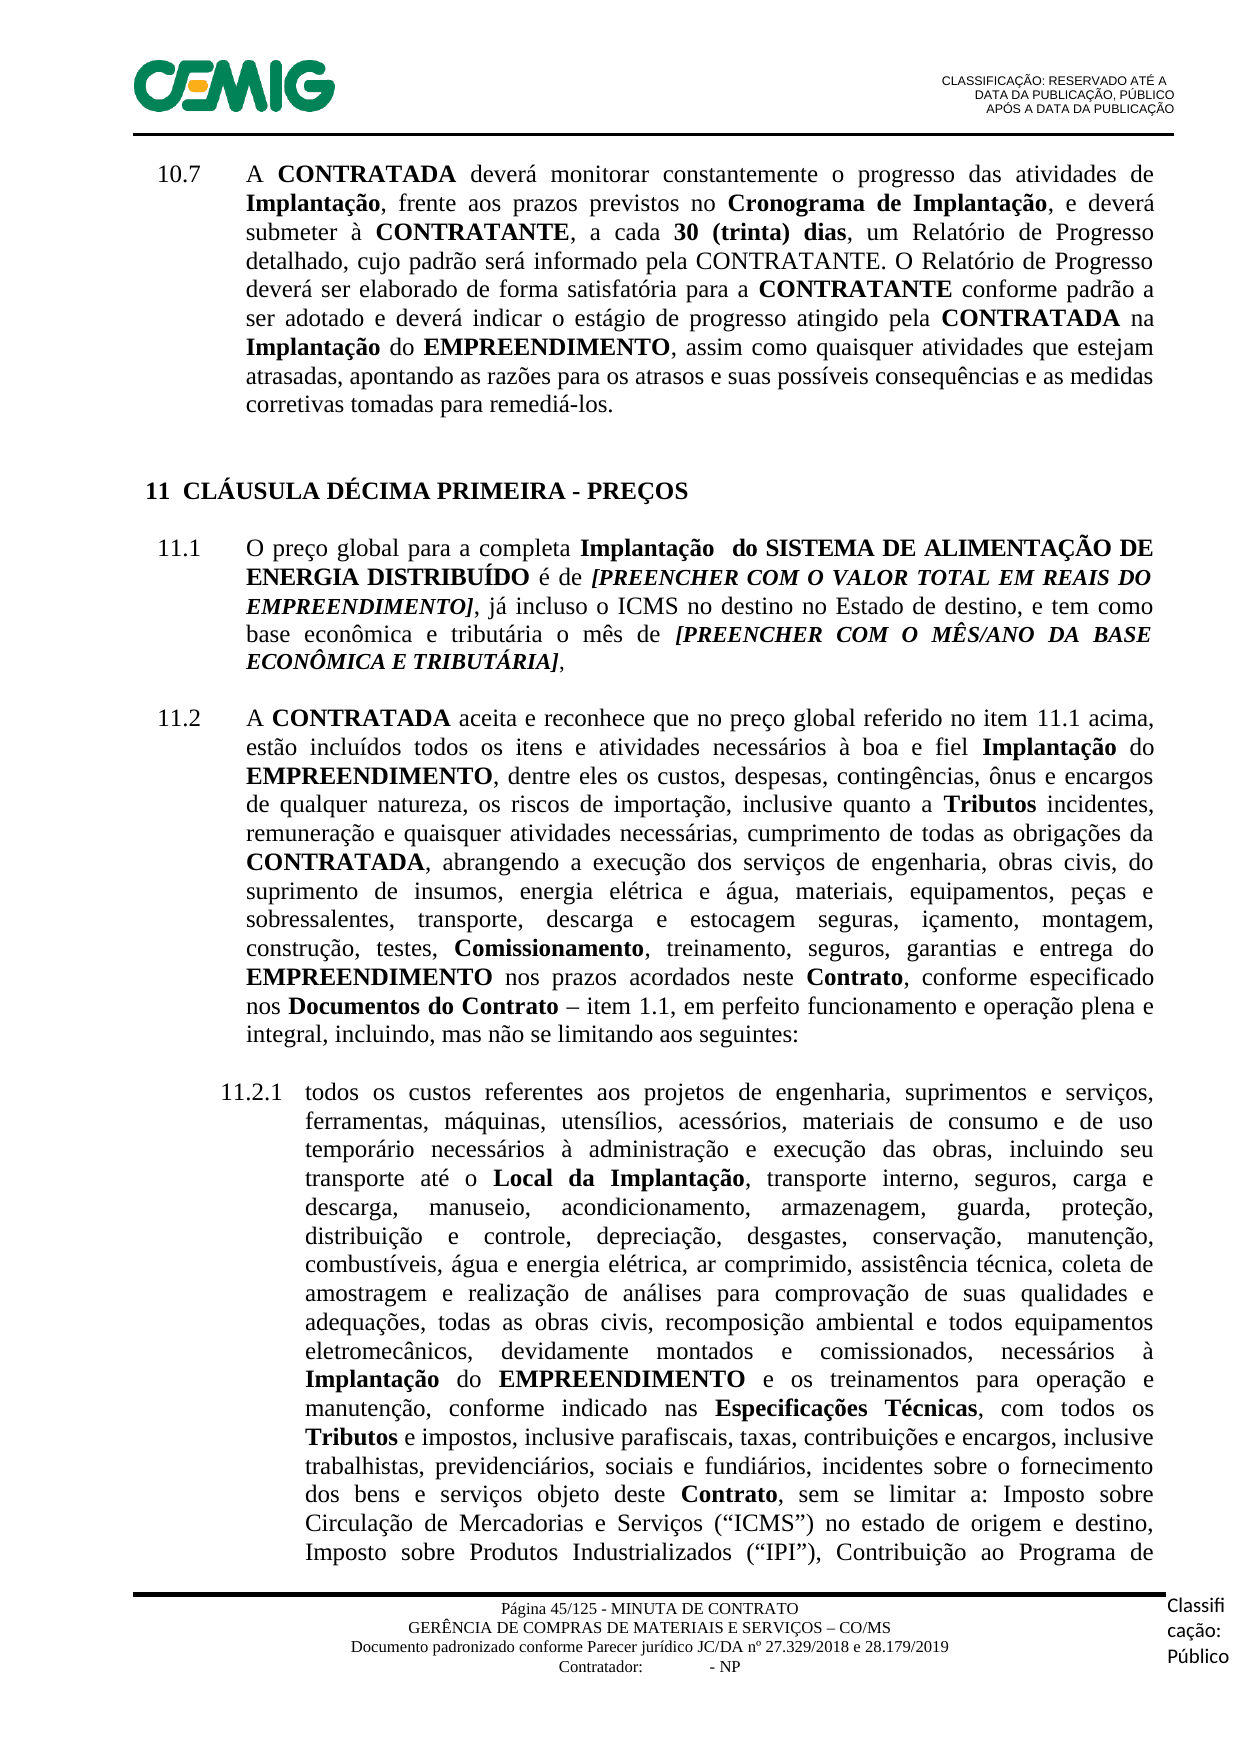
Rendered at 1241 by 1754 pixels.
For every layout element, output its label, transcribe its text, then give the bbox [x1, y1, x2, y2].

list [220, 1077, 1154, 1566]
picture [132, 59, 336, 113]
list A CONTRATADA deverá monitorar constantemente o progresso das atividades de Implantação, frente aos prazos previstos no Cronograma de Implantação, e deverá submeter à CONTRATANTE, a cada 30 (trinta) dias, um Relatório de Progresso detalhado, cujo padrão será informado pela CONTRATANTE. O Relatório de Progresso deverá ser elaborado de forma satisfatória para a CONTRATANTE conforme padrão a ser adotado e deverá indicar o estágio de progresso atingido pela CONTRATADA na Implantação do EMPREENDIMENTO, assim como quaisquer atividades que estejam atrasadas, apontando as razões para os atrasos e suas possíveis consequências e as medidas corretivas tomadas para remediá-los. [157, 159, 1154, 418]
list O preço global para a completa Implantação do SISTEMA DE ALIMENTAÇÃO DE ENERGIA DISTRIBUÍDO é de [PREENCHER COM O VALOR TOTAL EM REAIS DO EMPREENDIMENTO], já incluso o ICMS no destino no Estado de destino, e tem como base econômica e tributária o mês de [PREENCHER COM O MÊS/ANO DA BASE ECONÔMICA E TRIBUTÁRIA], [157, 533, 1154, 674]
subtitle CLÁUSULA DÉCIMA PRIMEIRA - PREÇOS [145, 476, 1166, 504]
list A CONTRATADA aceita e reconhece que no preço global referido no item 11.1 acima, estão incluídos todos os itens e atividades necessários à boa e fiel Implantação do EMPREENDIMENTO, dentre eles os custos, despesas, contingências, ônus e encargos de qualquer natureza, os riscos de importação, inclusive quanto a Tributos incidentes, remuneração e quaisquer atividades necessárias, cumprimento de todas as obrigações da CONTRATADA, abrangendo a execução dos serviços de engenharia, obras civis, do suprimento de insumos, energia elétrica e água, materiais, equipamentos, peças e sobressalentes, transporte, descarga e estocagem seguras, içamento, montagem, construção, testes, Comissionamento, treinamento, seguros, garantias e entrega do EMPREENDIMENTO nos prazos acordados neste Contrato, conforme especificado nos Documentos do Contrato – item 1.1, em perfeito funcionamento e operação plena e integral, incluindo, mas não se limitando aos seguintes: [157, 703, 1154, 1048]
